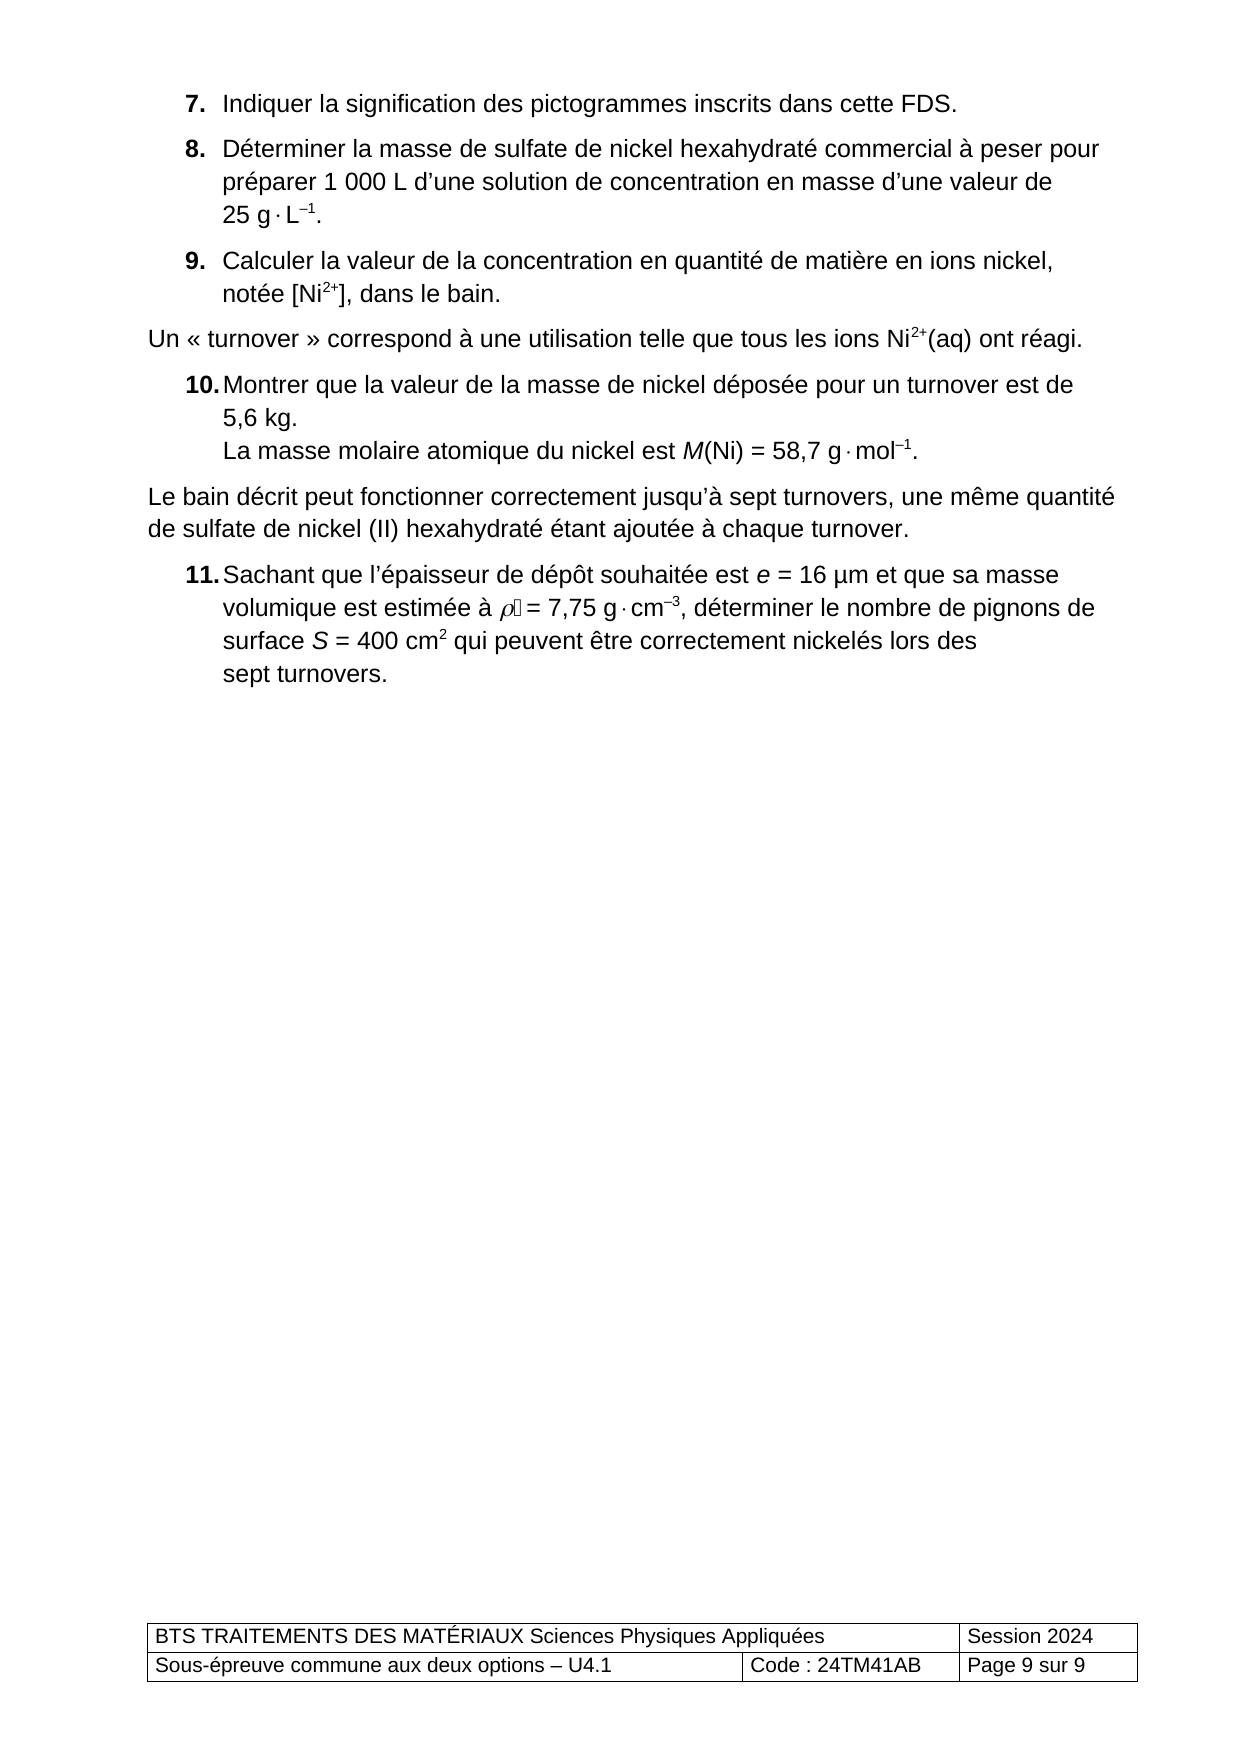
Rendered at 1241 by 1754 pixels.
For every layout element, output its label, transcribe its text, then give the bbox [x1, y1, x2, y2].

list Sachant que l’épaisseur de dépôt souhaitée est e = 16 µm et que sa masse volumique est estimée à  = 7,75 gcm–3, déterminer le nombre de pignons de surface S = 400 cm2 qui peuvent être correctement nickelés lors des sept turnovers. [185, 560, 1122, 688]
text Le bain décrit peut fonctionner correctement jusqu’à sept turnovers, une même quantité de sulfate de nickel (II) hexahydraté étant ajoutée à chaque turnover. [148, 481, 1122, 543]
list Calculer la valeur de la concentration en quantité de matière en ions nickel, notée [Ni2+], dans le bain. [185, 246, 1122, 308]
list Montrer que la valeur de la masse de nickel déposée pour un turnover est de 5,6 kg. La masse molaire atomique du nickel est M(Ni) = 58,7 gmol–1. [185, 370, 1093, 465]
list Indiquer la signification des pictogrammes inscrits dans cette FDS. [185, 89, 974, 117]
text Un « turnover » correspond à une utilisation telle que tous les ions Ni2+(aq) ont réagi. [148, 324, 1122, 353]
list Déterminer la masse de sulfate de nickel hexahydraté commercial à peser pour préparer 1 000 L d’une solution de concentration en masse d’une valeur de 25 gL–1. [185, 134, 1122, 229]
